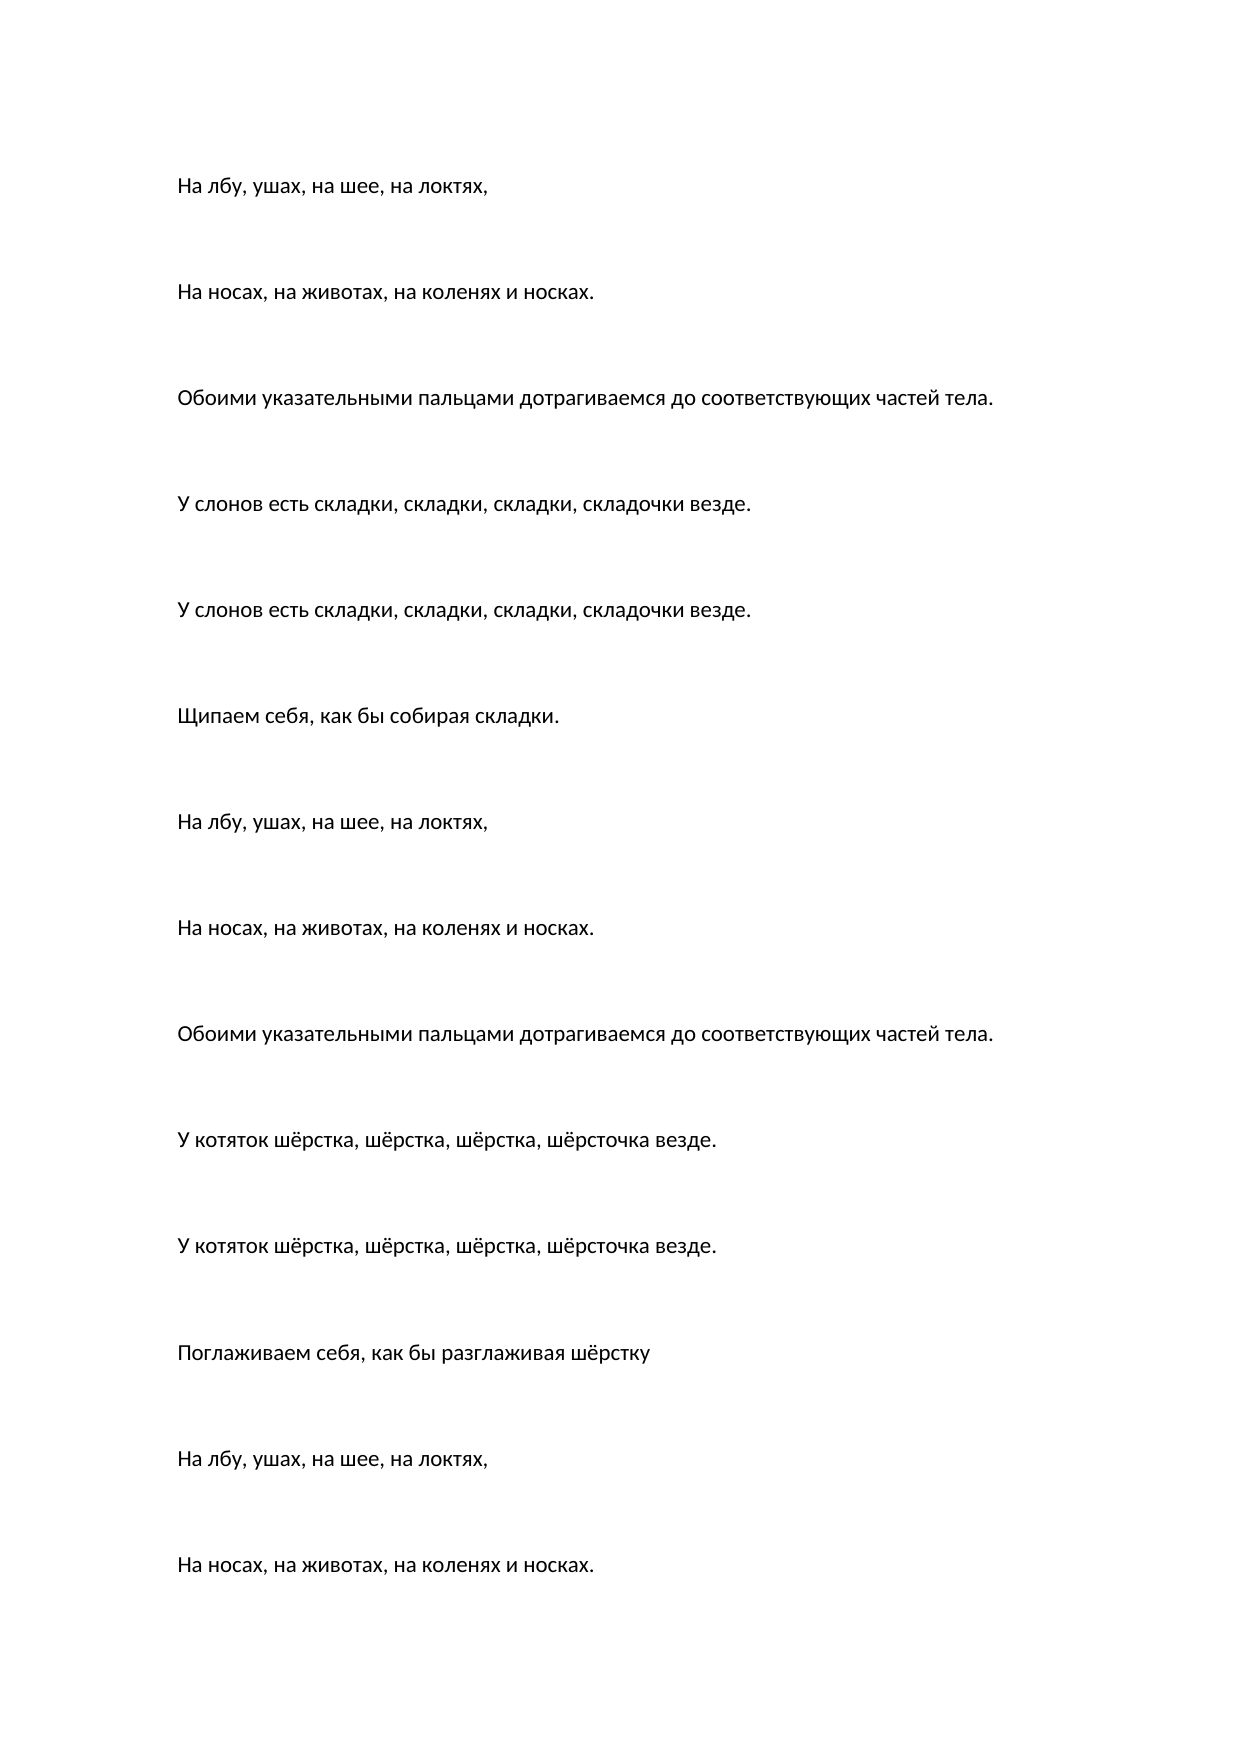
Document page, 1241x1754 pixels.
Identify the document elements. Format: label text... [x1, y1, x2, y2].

text У слонов есть складки, складки, складки, складочки везде. [177, 595, 1152, 623]
text На носах, на животах, на коленях и носках. [177, 1550, 1152, 1578]
text У котяток шёрстка, шёрстка, шёрстка, шёрсточка везде. [177, 1232, 1152, 1259]
text Поглаживаем себя, как бы разглаживая шёрстку [177, 1338, 1152, 1366]
text На лбу, ушах, на шее, на локтях, [177, 807, 1152, 835]
text На лбу, ушах, на шее, на локтях, [177, 1444, 1152, 1472]
text У слонов есть складки, складки, складки, складочки везде. [177, 489, 1152, 517]
text У котяток шёрстка, шёрстка, шёрстка, шёрсточка везде. [177, 1126, 1152, 1153]
text На лбу, ушах, на шее, на локтях, [177, 171, 1152, 199]
text На носах, на животах, на коленях и носках. [177, 913, 1152, 941]
text Щипаем себя, как бы собирая складки. [177, 701, 1152, 729]
text Обоими указательными пальцами дотрагиваемся до соответствующих частей тела. [177, 1019, 1152, 1047]
text Обоими указательными пальцами дотрагиваемся до соответствующих частей тела. [177, 383, 1152, 411]
text На носах, на животах, на коленях и носках. [177, 277, 1152, 305]
